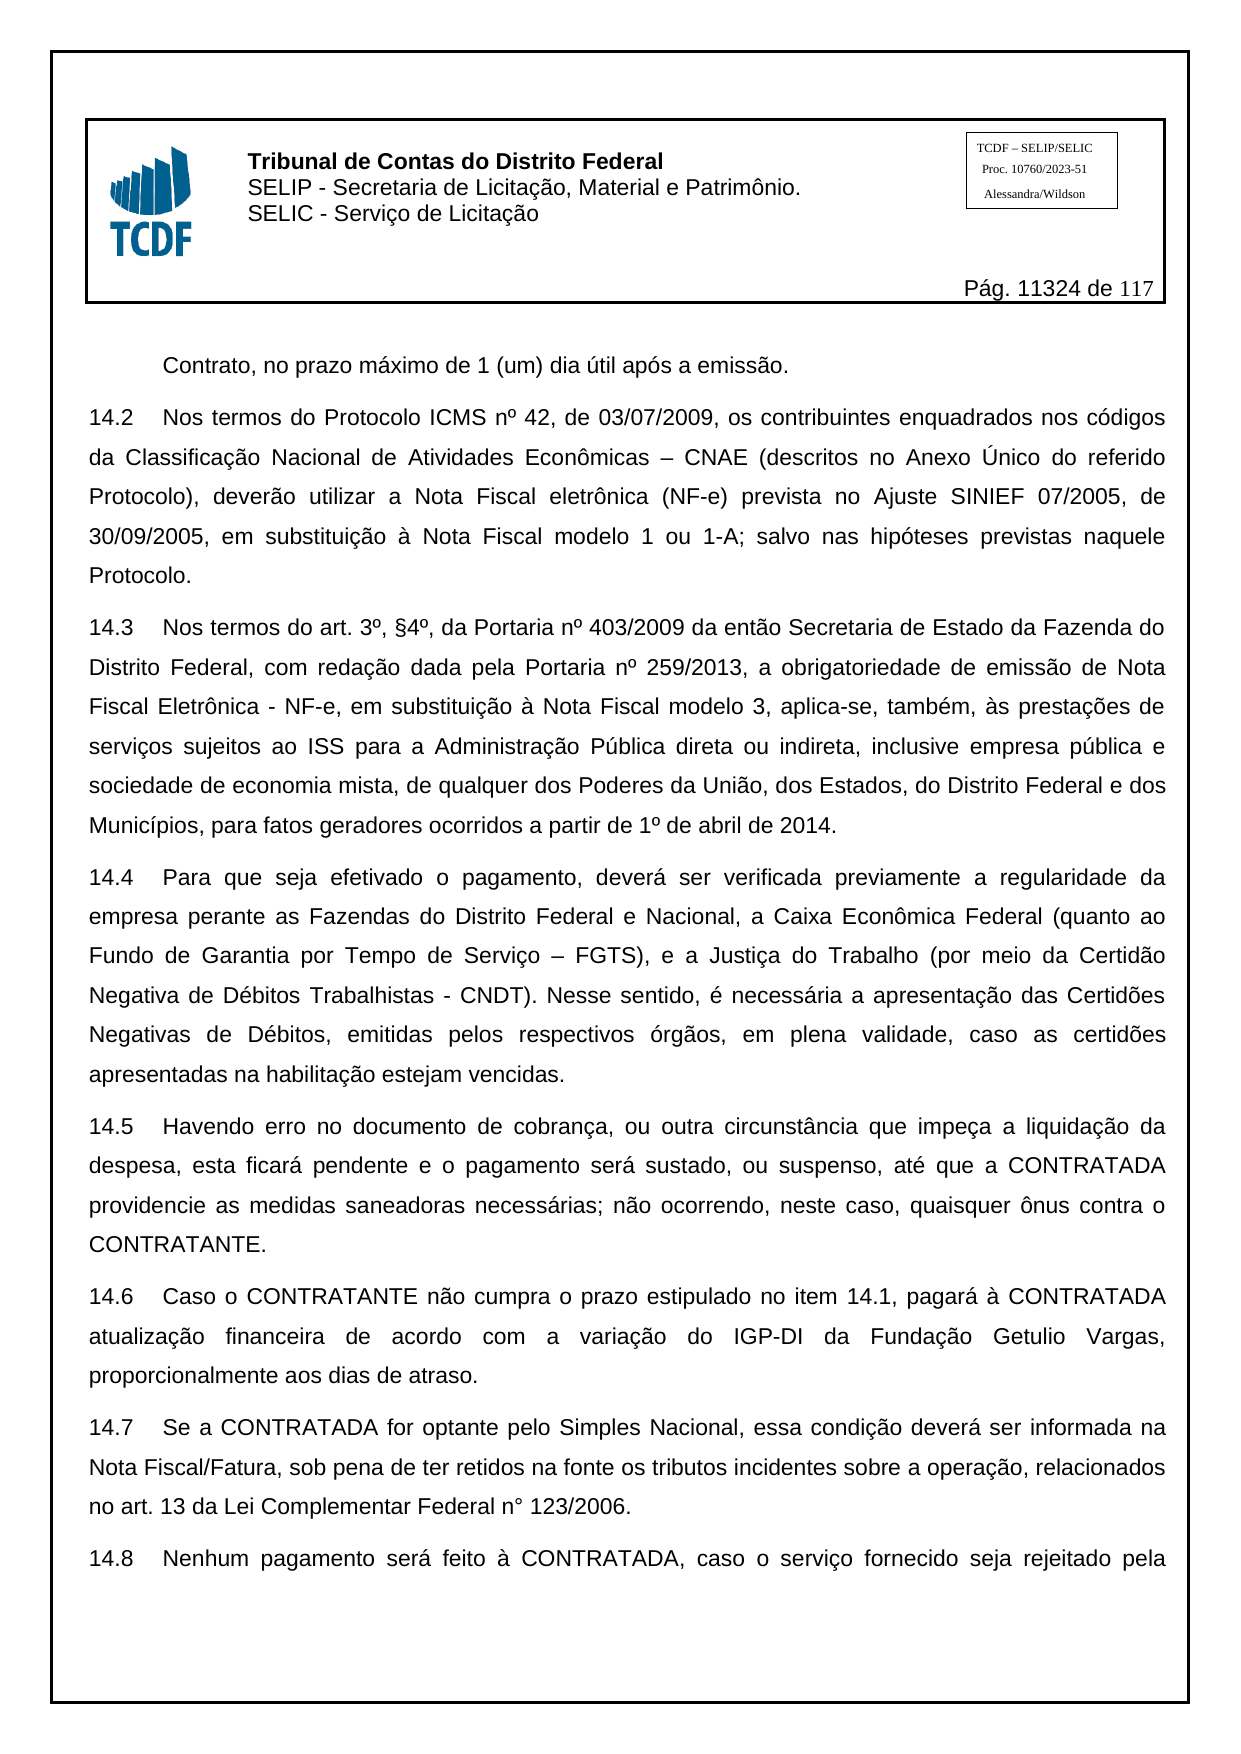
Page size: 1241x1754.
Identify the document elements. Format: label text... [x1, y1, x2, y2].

list 14.5 Havendo erro no documento de cobrança, ou outra circunstância que impeça a liquidação da despesa, esta ficará pendente e o pagamento será sustado, ou suspenso, até que a CONTRATADA providencie as medidas saneadoras necessárias; não ocorrendo, neste caso, quaisquer ônus contra o CONTRATANTE. [89, 1113, 1167, 1258]
list 14.7 Se a CONTRATADA for optante pelo Simples Nacional, essa condição deverá ser informada na Nota Fiscal/Fatura, sob pena de ter retidos na fonte os tributos incidentes sobre a operação, relacionados no art. 13 da Lei Complementar Federal n° 123/2006. [89, 1414, 1167, 1519]
picture [95, 143, 206, 259]
list 14.4 Para que seja efetivado o pagamento, deverá ser verificada previamente a regularidade da empresa perante as Fazendas do Distrito Federal e Nacional, a Caixa Econômica Federal (quanto ao Fundo de Garantia por Tempo de Serviço – FGTS), e a Justiça do Trabalho (por meio da Certidão Negativa de Débitos Trabalhistas - CNDT). Nesse sentido, é necessária a apresentação das Certidões Negativas de Débitos, emitidas pelos respectivos órgãos, em plena validade, caso as certidões apresentadas na habilitação estejam vencidas. [89, 863, 1167, 1087]
list 14.2 Nos termos do Protocolo ICMS nº 42, de 03/07/2009, os contribuintes enquadrados nos códigos da Classificação Nacional de Atividades Econômicas – CNAE (descritos no Anexo Único do referido Protocolo), deverão utilizar a Nota Fiscal eletrônica (NF-e) prevista no Ajuste SINIEF 07/2005, de 30/09/2005, em substituição à Nota Fiscal modelo 1 ou 1-A; salvo nas hipóteses previstas naquele Protocolo. [89, 404, 1167, 588]
list 14.6 Caso o CONTRATANTE não cumpra o prazo estipulado no item 14.1, pagará à CONTRATADA atualização financeira de acordo com a variação do IGP-DI da Fundação Getulio Vargas, proporcionalmente aos dias de atraso. [89, 1283, 1167, 1389]
list 14.3 Nos termos do art. 3º, §4º, da Portaria nº 403/2009 da então Secretaria de Estado da Fazenda do Distrito Federal, com redação dada pela Portaria nº 259/2013, a obrigatoriedade de emissão de Nota Fiscal Eletrônica - NF-e, em substituição à Nota Fiscal modelo 3, aplica-se, também, às prestações de serviços sujeitos ao ISS para a Administração Pública direta ou indireta, inclusive empresa pública e sociedade de economia mista, de qualquer dos Poderes da União, dos Estados, do Distrito Federal e dos Municípios, para fatos geradores ocorridos a partir de 1º de abril de 2014. [89, 614, 1167, 838]
